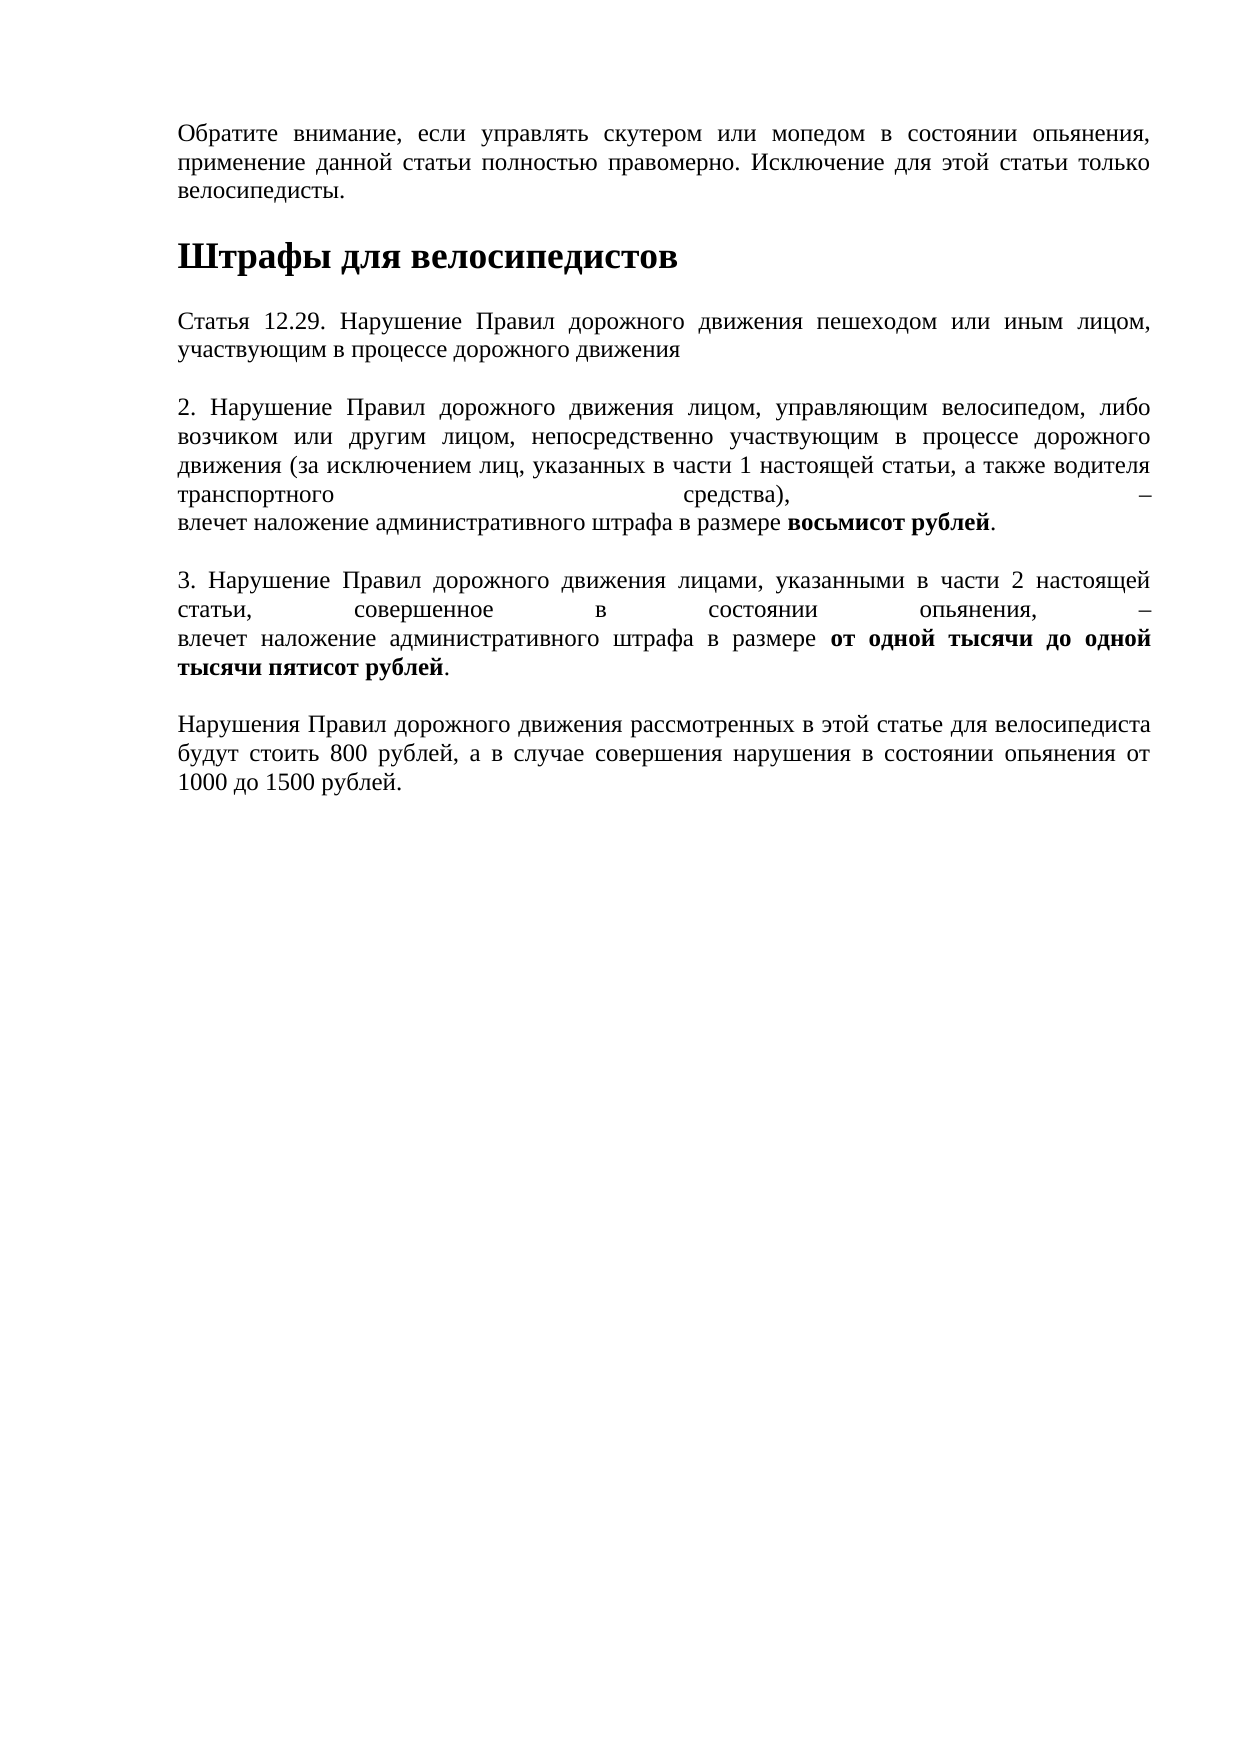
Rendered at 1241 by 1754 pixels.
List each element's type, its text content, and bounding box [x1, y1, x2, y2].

text Обратите внимание, если управлять скутером или мопедом в состоянии опьянения, применение данной статьи полностью правомерно. Исключение для этой статьи только велосипедисты. [177, 118, 1152, 204]
text 2. Нарушение Правил дорожного движения лицом, управляющим велосипедом, либо возчиком или другим лицом, непосредственно участвующим в процессе дорожного движения (за исключением лиц, указанных в части 1 настоящей статьи, а также водителя транспортного средства), – влечет наложение административного штрафа в размере восьмисот рублей. [177, 392, 1152, 536]
text Нарушения Правил дорожного движения рассмотренных в этой статье для велосипедиста будут стоить 800 рублей, а в случае совершения нарушения в состоянии опьянения от 1000 до 1500 рублей. [177, 709, 1152, 796]
text Статья 12.29. Нарушение Правил дорожного движения пешеходом или иным лицом, участвующим в процессе дорожного движения [177, 306, 1152, 363]
text Штрафы для велосипедистов [177, 233, 1152, 277]
text 3. Нарушение Правил дорожного движения лицами, указанными в части 2 настоящей статьи, совершенное в состоянии опьянения, – влечет наложение административного штрафа в размере от одной тысячи до одной тысячи пятисот рублей. [177, 565, 1152, 680]
